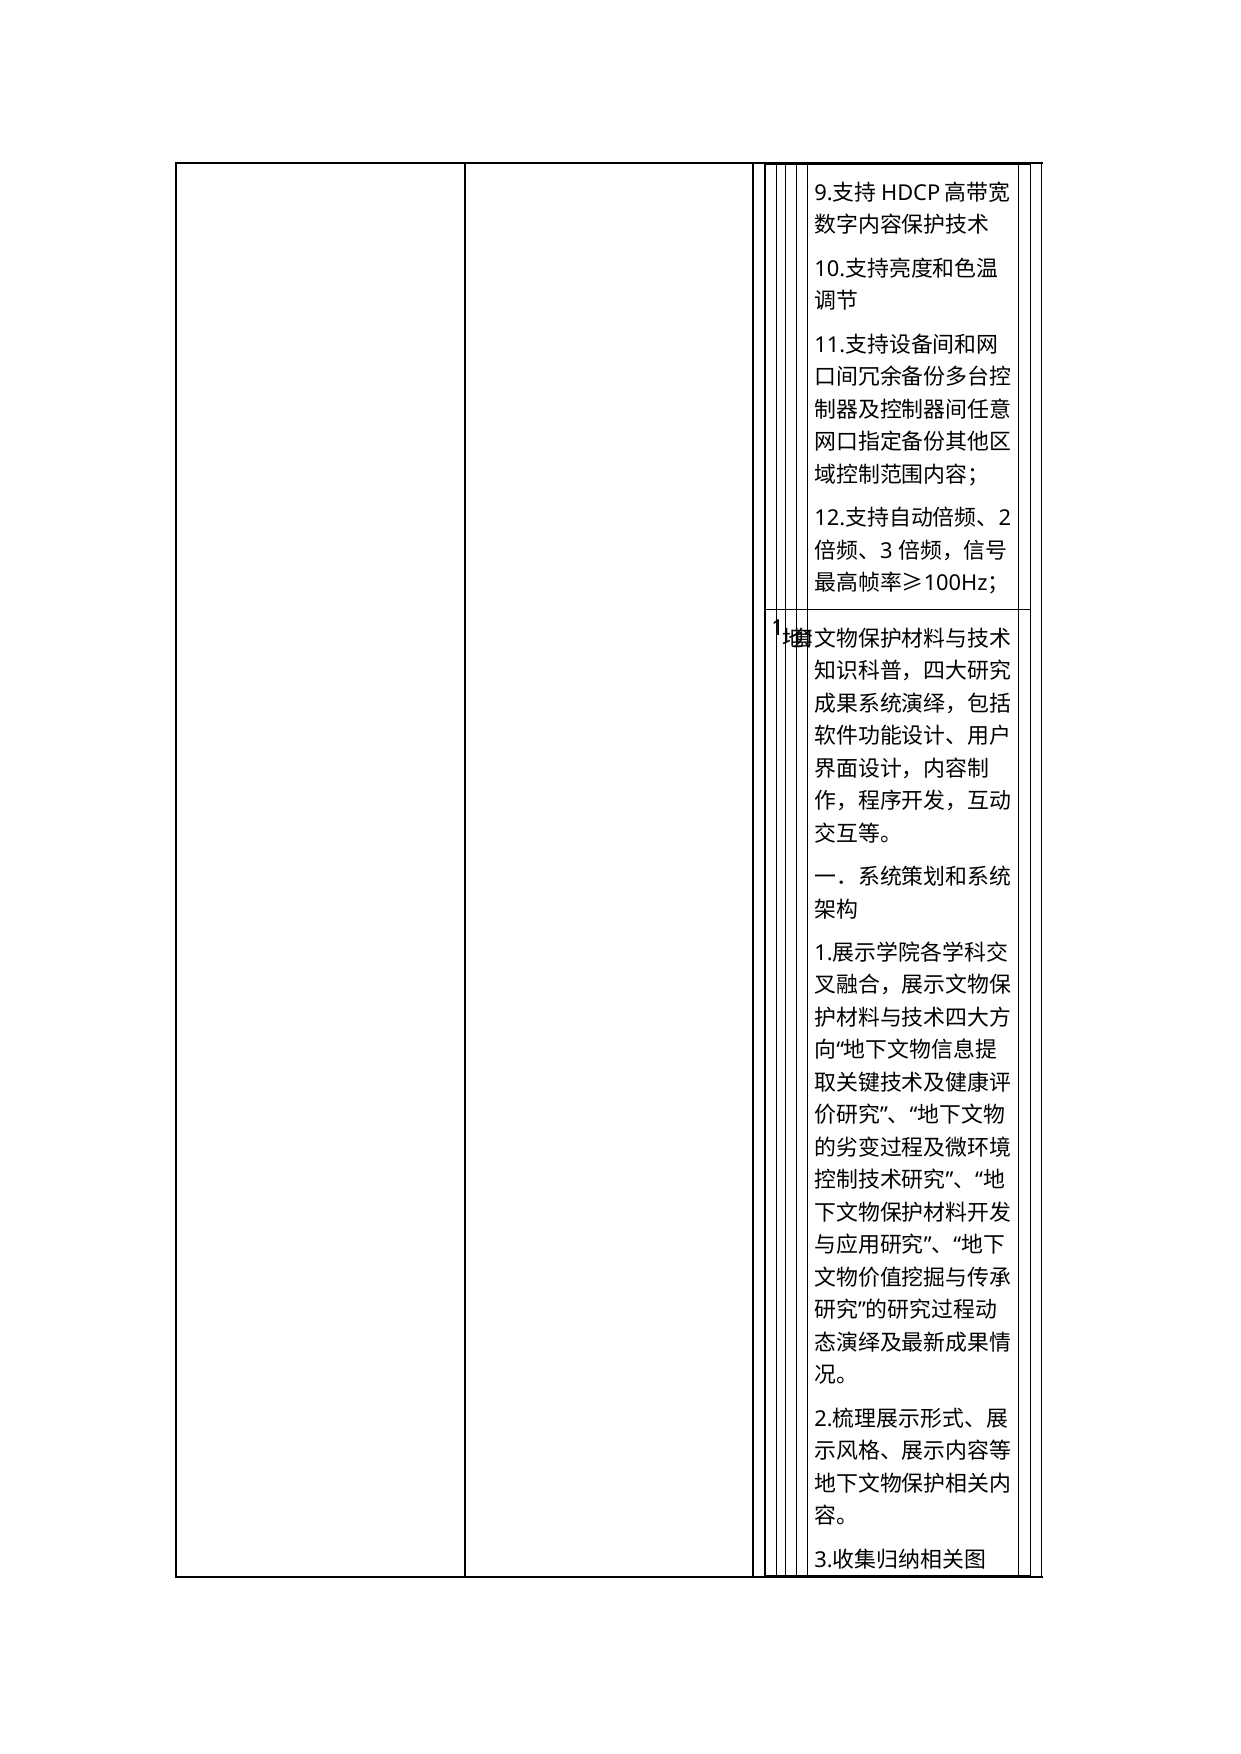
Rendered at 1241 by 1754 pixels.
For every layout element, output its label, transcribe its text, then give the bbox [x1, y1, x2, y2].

table_cell [177, 164, 464, 1576]
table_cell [777, 165, 785, 609]
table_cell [754, 164, 764, 1576]
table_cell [808, 610, 1018, 1575]
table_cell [808, 165, 1018, 609]
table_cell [786, 610, 796, 1575]
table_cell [1019, 165, 1030, 609]
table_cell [777, 610, 785, 1575]
table_cell 1 [466, 164, 752, 1576]
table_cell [1019, 610, 1030, 1575]
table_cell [786, 165, 796, 609]
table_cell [1031, 164, 1041, 1576]
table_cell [766, 610, 776, 1575]
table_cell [797, 646, 807, 1575]
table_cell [766, 165, 776, 609]
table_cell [797, 165, 807, 609]
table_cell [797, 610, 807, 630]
